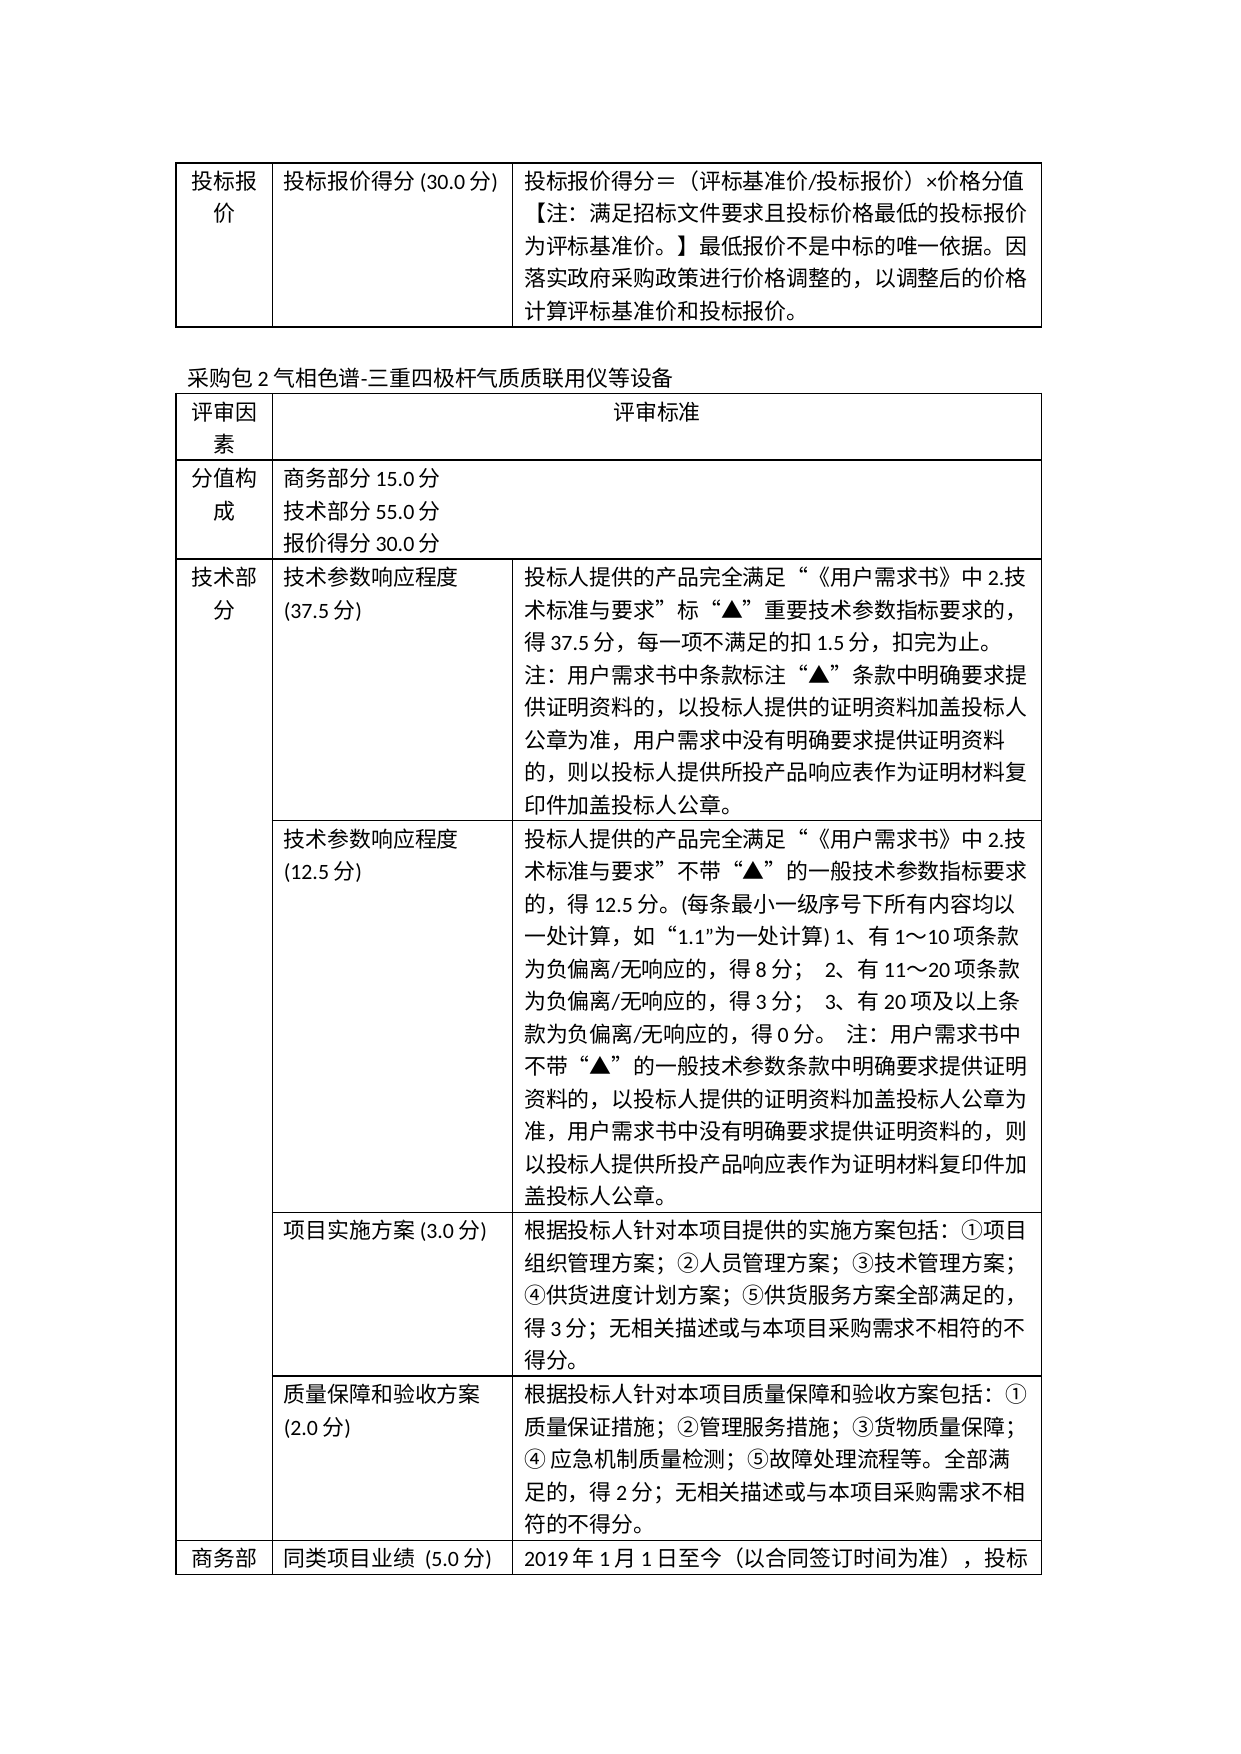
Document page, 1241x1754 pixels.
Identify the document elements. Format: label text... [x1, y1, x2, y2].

table_cell 投标报价得分＝（评标基准价/投标报价）×价格分值【注：满足招标文件要求且投标价格最低的投标报价为评标基准价。】最低报价不是中标的唯一依据。因落实政府采购政策进行价格调整的，以调整后的价格计算评标基准价和投标报价。 [513, 164, 1041, 326]
table_cell 技术参数响应程度 (12.5分) [273, 821, 512, 1211]
table_cell 投标报价得分 (30.0分) [273, 164, 512, 326]
table_cell 质量保障和验收方案 (2.0分) [273, 1377, 512, 1539]
table_cell 商务部分 [177, 1541, 272, 1573]
table_cell 技术部分 [177, 560, 272, 1539]
table_cell 投标人提供的产品完全满足“《用户需求书》中2.技术标准与要求”标“▲”重要技术参数指标要求的，得37.5分，每一项不满足的扣1.5分，扣完为止。 注：用户需求书中条款标注“▲”条款中明确要求提供证明资料的，以投标人提供的证明资料加盖投标人公章为准，用户需求中没有明确要求提供证明资料的，则以投标人提供所投产品响应表作为证明材料复印件加盖投标人公章。 [513, 560, 1041, 820]
table_header 评审因素 [177, 394, 272, 459]
table_cell 项目实施方案 (3.0分) [273, 1213, 512, 1375]
table_cell 投标人提供的产品完全满足“《用户需求书》中2.技术标准与要求”不带“▲”的一般技术参数指标要求的，得12.5分。(每条最小一级序号下所有内容均以一处计算，如“1.1”为一处计算) 1、有1～10项条款为负偏离/无响应的，得8分； 2、有11～20项条款为负偏离/无响应的，得3分； 3、有20项及以上条款为负偏离/无响应的，得0分。 注：用户需求书中不带“▲”的一般技术参数条款中明确要求提供证明资料的，以投标人提供的证明资料加盖投标人公章为准，用户需求书中没有明确要求提供证明资料的，则以投标人提供所投产品响应表作为证明材料复印件加盖投标人公章。 [513, 821, 1041, 1211]
table_cell 技术参数响应程度 (37.5分) [273, 560, 512, 820]
table_cell 分值构成 [177, 461, 272, 558]
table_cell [513, 1541, 1041, 1573]
table_cell 根据投标人针对本项目提供的实施方案包括：①项目组织管理方案；②人员管理方案；③技术管理方案；④供货进度计划方案；⑤供货服务方案全部满足的，得3分；无相关描述或与本项目采购需求不相符的不得分。 [513, 1213, 1041, 1375]
table_cell 商务部分15.0分 技术部分55.0分 报价得分30.0分 [273, 461, 1041, 558]
table_cell 投标报价 [177, 164, 272, 326]
table_cell 同类项目业绩 (5.0分) [273, 1541, 512, 1573]
table_header 评审标准 [273, 394, 1041, 459]
table_cell 根据投标人针对本项目质量保障和验收方案包括：①质量保证措施；②管理服务措施；③货物质量保障；④ 应急机制质量检测；⑤故障处理流程等。全部满足的，得2分；无相关描述或与本项目采购需求不相符的不得分。 [513, 1377, 1041, 1539]
text 采购包2气相色谱-三重四极杆气质质联用仪等设备 [187, 360, 1053, 393]
